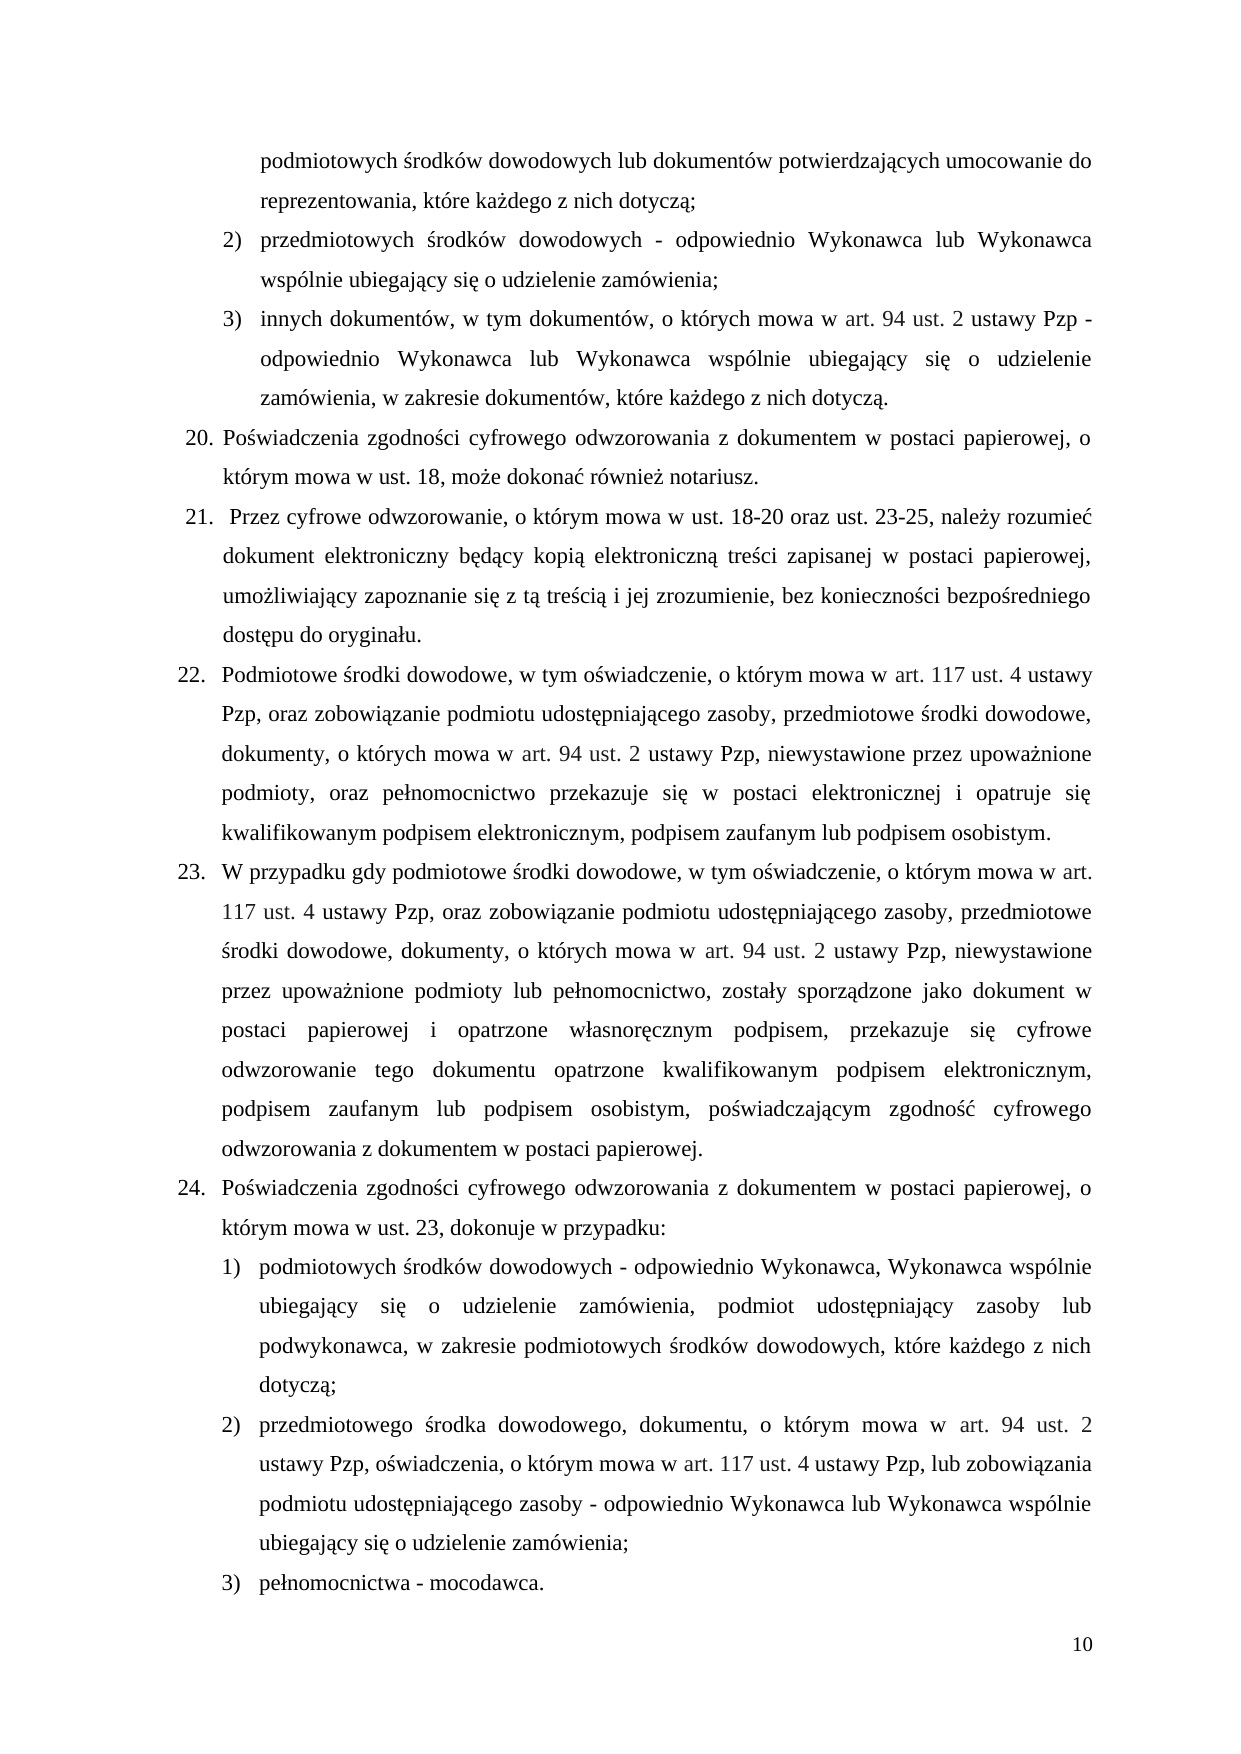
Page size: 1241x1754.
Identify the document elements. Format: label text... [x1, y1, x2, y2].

list W przypadku gdy podmiotowe środki dowodowe, w tym oświadczenie, o którym mowa w art. 117 ust. 4 ustawy Pzp, oraz zobowiązanie podmiotu udostępniającego zasoby, przedmiotowe środki dowodowe, dokumenty, o których mowa w art. 94 ust. 2 ustawy Pzp, niewystawione przez upoważnione podmioty lub pełnomocnictwo, zostały sporządzone jako dokument w postaci papierowej i opatrzone własnoręcznym podpisem, przekazuje się cyfrowe odwzorowanie tego dokumentu opatrzone kwalifikowanym podpisem elektronicznym, podpisem zaufanym lub podpisem osobistym, poświadczającym zgodność cyfrowego odwzorowania z dokumentem w postaci papierowej. [177, 858, 1093, 1161]
list innych dokumentów, w tym dokumentów, o których mowa w art. 94 ust. 2 ustawy Pzp - odpowiednio Wykonawca lub Wykonawca wspólnie ubiegający się o udzielenie zamówienia, w zakresie dokumentów, które każdego z nich dotyczą. [223, 306, 1093, 411]
list przedmiotowego środka dowodowego, dokumentu, o którym mowa w art. 94 ust. 2 ustawy Pzp, oświadczenia, o którym mowa w art. 117 ust. 4 ustawy Pzp, lub zobowiązania podmiotu udostępniającego zasoby - odpowiednio Wykonawca lub Wykonawca wspólnie ubiegający się o udzielenie zamówienia; [221, 1411, 1093, 1556]
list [223, 148, 1093, 213]
list Przez cyfrowe odwzorowanie, o którym mowa w ust. 18-20 oraz ust. 23-25, należy rozumieć dokument elektroniczny będący kopią elektroniczną treści zapisanej w postaci papierowej, umożliwiający zapoznanie się z tą treścią i jej zrozumienie, bez konieczności bezpośredniego dostępu do oryginału. [185, 503, 1093, 648]
list Podmiotowe środki dowodowe, w tym oświadczenie, o którym mowa w art. 117 ust. 4 ustawy Pzp, oraz zobowiązanie podmiotu udostępniającego zasoby, przedmiotowe środki dowodowe, dokumenty, o których mowa w art. 94 ust. 2 ustawy Pzp, niewystawione przez upoważnione podmioty, oraz pełnomocnictwo przekazuje się w postaci elektronicznej i opatruje się kwalifikowanym podpisem elektronicznym, podpisem zaufanym lub podpisem osobistym. [177, 661, 1093, 845]
list przedmiotowych środków dowodowych - odpowiednio Wykonawca lub Wykonawca wspólnie ubiegający się o udzielenie zamówienia; [223, 227, 1093, 292]
list pełnomocnictwa - mocodawca. [221, 1569, 1093, 1595]
list Poświadczenia zgodności cyfrowego odwzorowania z dokumentem w postaci papierowej, o którym mowa w ust. 18, może dokonać również notariusz. [185, 424, 1093, 490]
list Poświadczenia zgodności cyfrowego odwzorowania z dokumentem w postaci papierowej, o którym mowa w ust. 23, dokonuje w przypadku: [177, 1174, 1093, 1240]
list podmiotowych środków dowodowych - odpowiednio Wykonawca, Wykonawca wspólnie ubiegający się o udzielenie zamówienia, podmiot udostępniający zasoby lub podwykonawca, w zakresie podmiotowych środków dowodowych, które każdego z nich dotyczą; [221, 1253, 1093, 1398]
